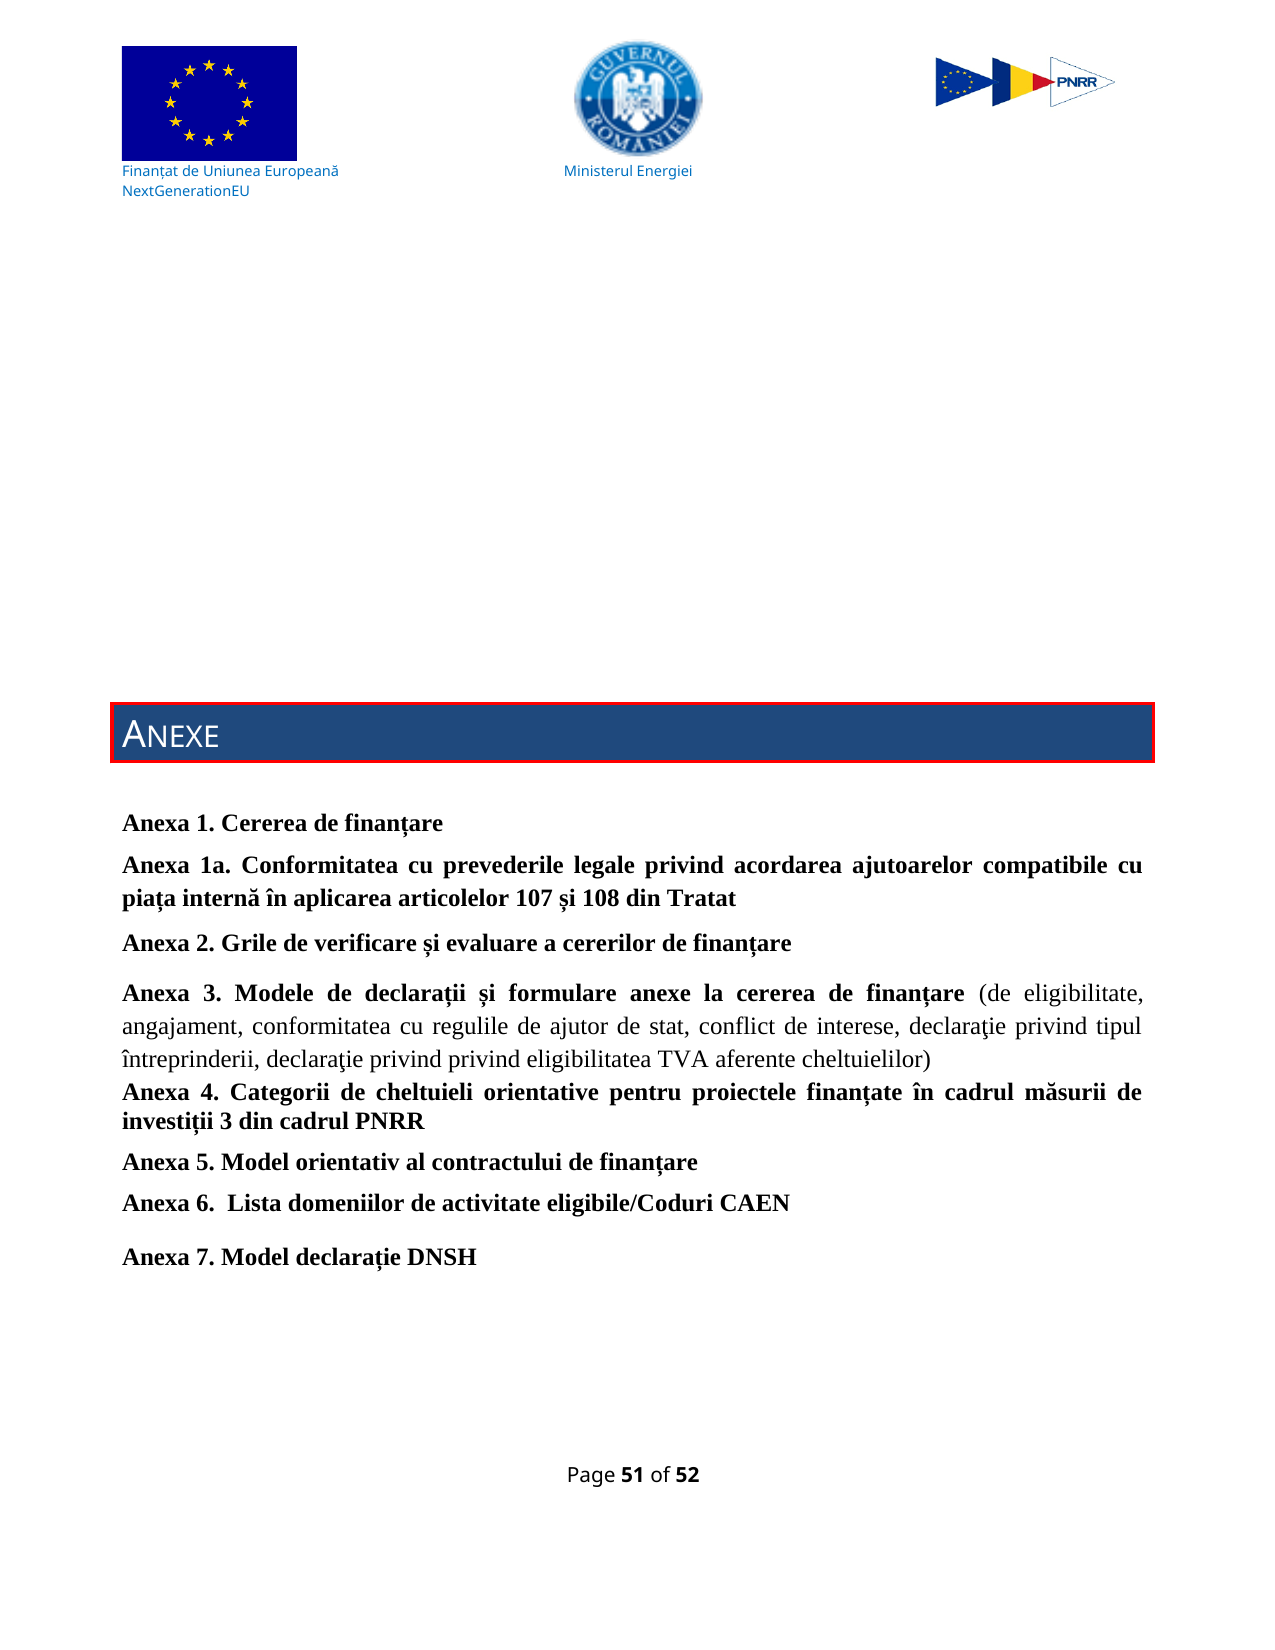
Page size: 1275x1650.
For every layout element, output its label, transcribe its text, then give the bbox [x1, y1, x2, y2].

subtitle Anexa 3. Modele de declarații și formulare anexe la cererea de finanțare (de eligibilitate, angajament, conformitatea cu regulile de ajutor de stat, conflict de interese, declaraţie privind tipul întreprinderii, declaraţie privind privind eligibilitatea TVA aferente cheltuielilor) [122, 978, 1144, 1073]
text Anexa 2. Grile de verificare și evaluare a cererilor de finanțare [122, 928, 1144, 957]
picture [550, 26, 728, 161]
text Anexa 5. Model orientativ al contractului de finanțare [122, 1147, 1144, 1176]
text Anexa 4. Categorii de cheltuieli orientative pentru proiectele finanțate în cadrul măsurii de investiții 3 din cadrul PNRR [122, 1077, 1144, 1134]
picture [922, 9, 1126, 161]
picture [121, 46, 297, 161]
subtitle Anexa 1a. Conformitatea cu prevederile legale privind acordarea ajutoarelor compatibile cu piața internă în aplicarea articolelor 107 și 108 din Tratat [122, 850, 1144, 912]
text Anexa 1. Cererea de finanțare [122, 808, 1144, 837]
text Anexa 7. Model declarație DNSH [122, 1242, 1144, 1271]
text Anexa 6. Lista domeniilor de activitate eligibile/Coduri CAEN [122, 1188, 1144, 1217]
subtitle Anexe [114, 705, 1152, 760]
